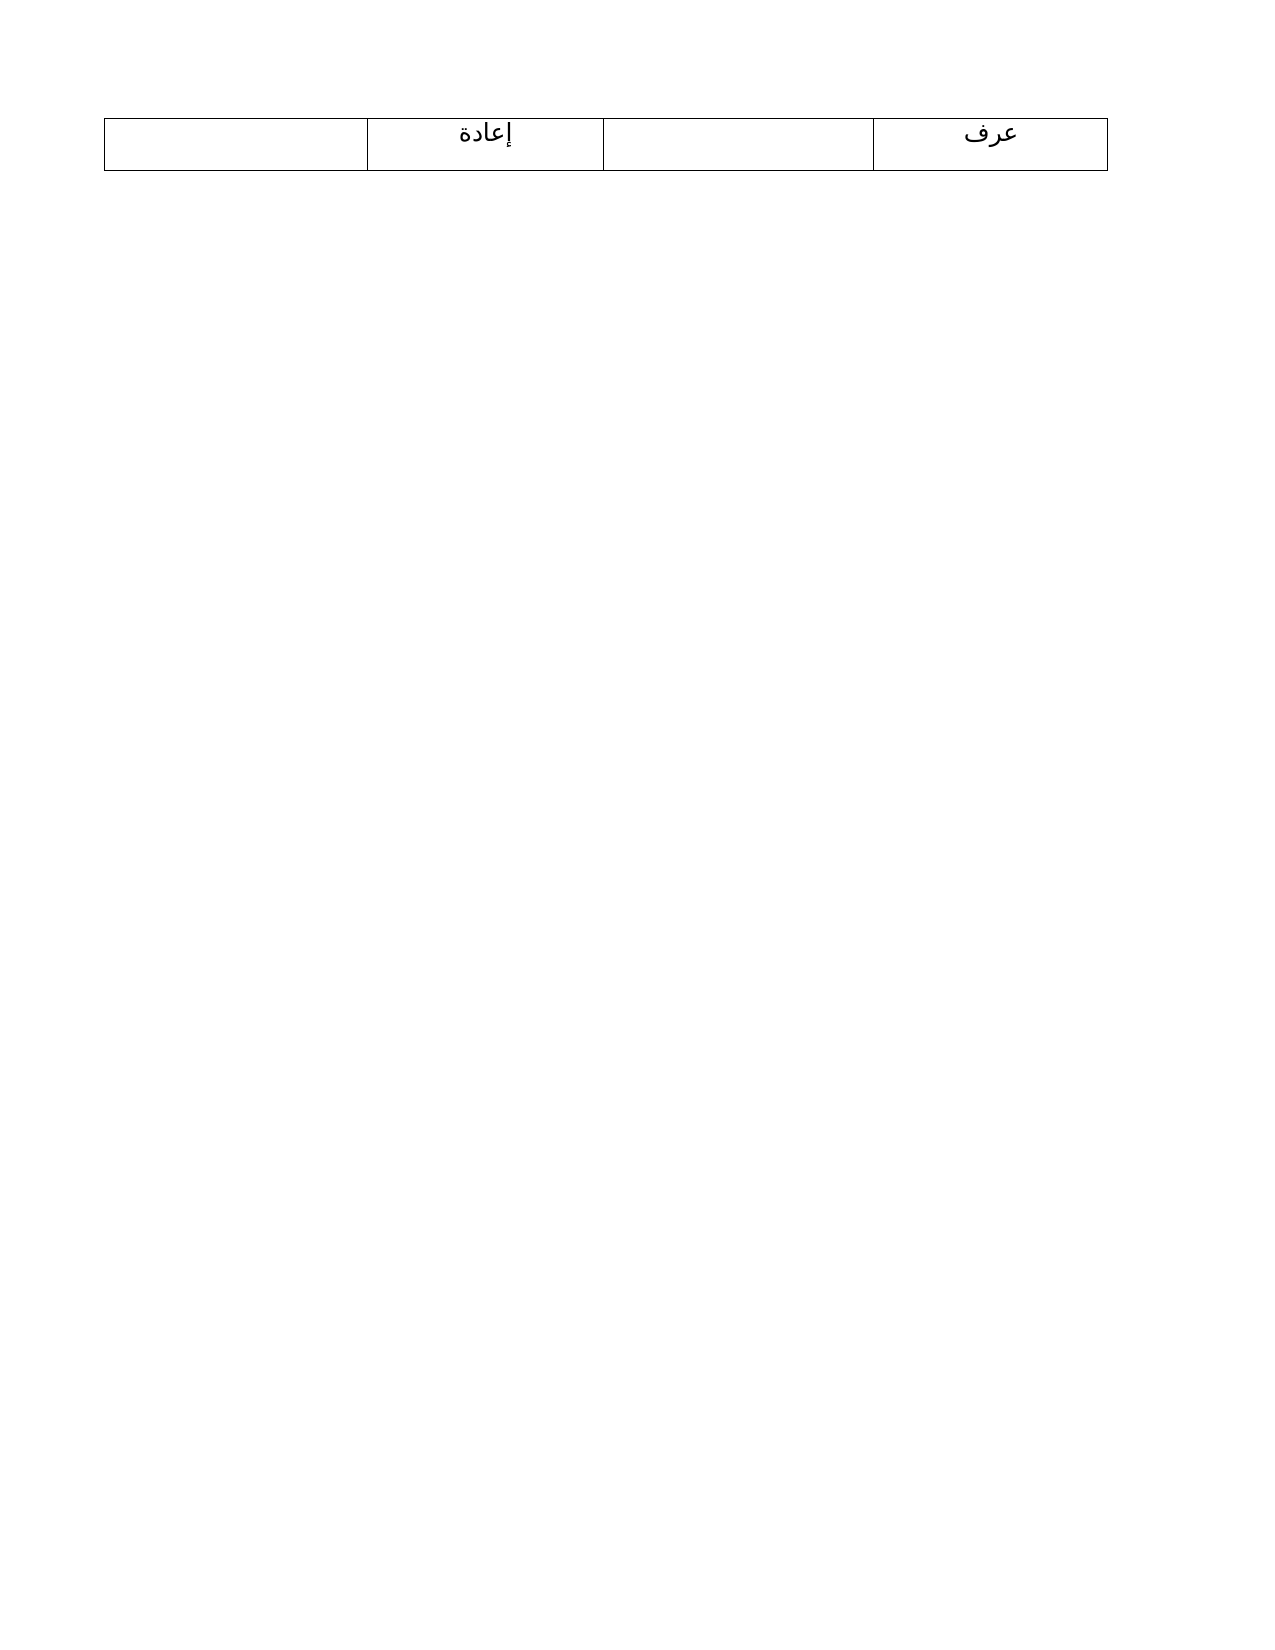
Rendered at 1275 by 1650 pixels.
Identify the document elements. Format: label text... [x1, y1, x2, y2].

table_cell [105, 119, 367, 170]
table_cell عرف [874, 119, 1107, 170]
table_cell إعادة [368, 119, 603, 170]
table_cell [604, 119, 873, 170]
